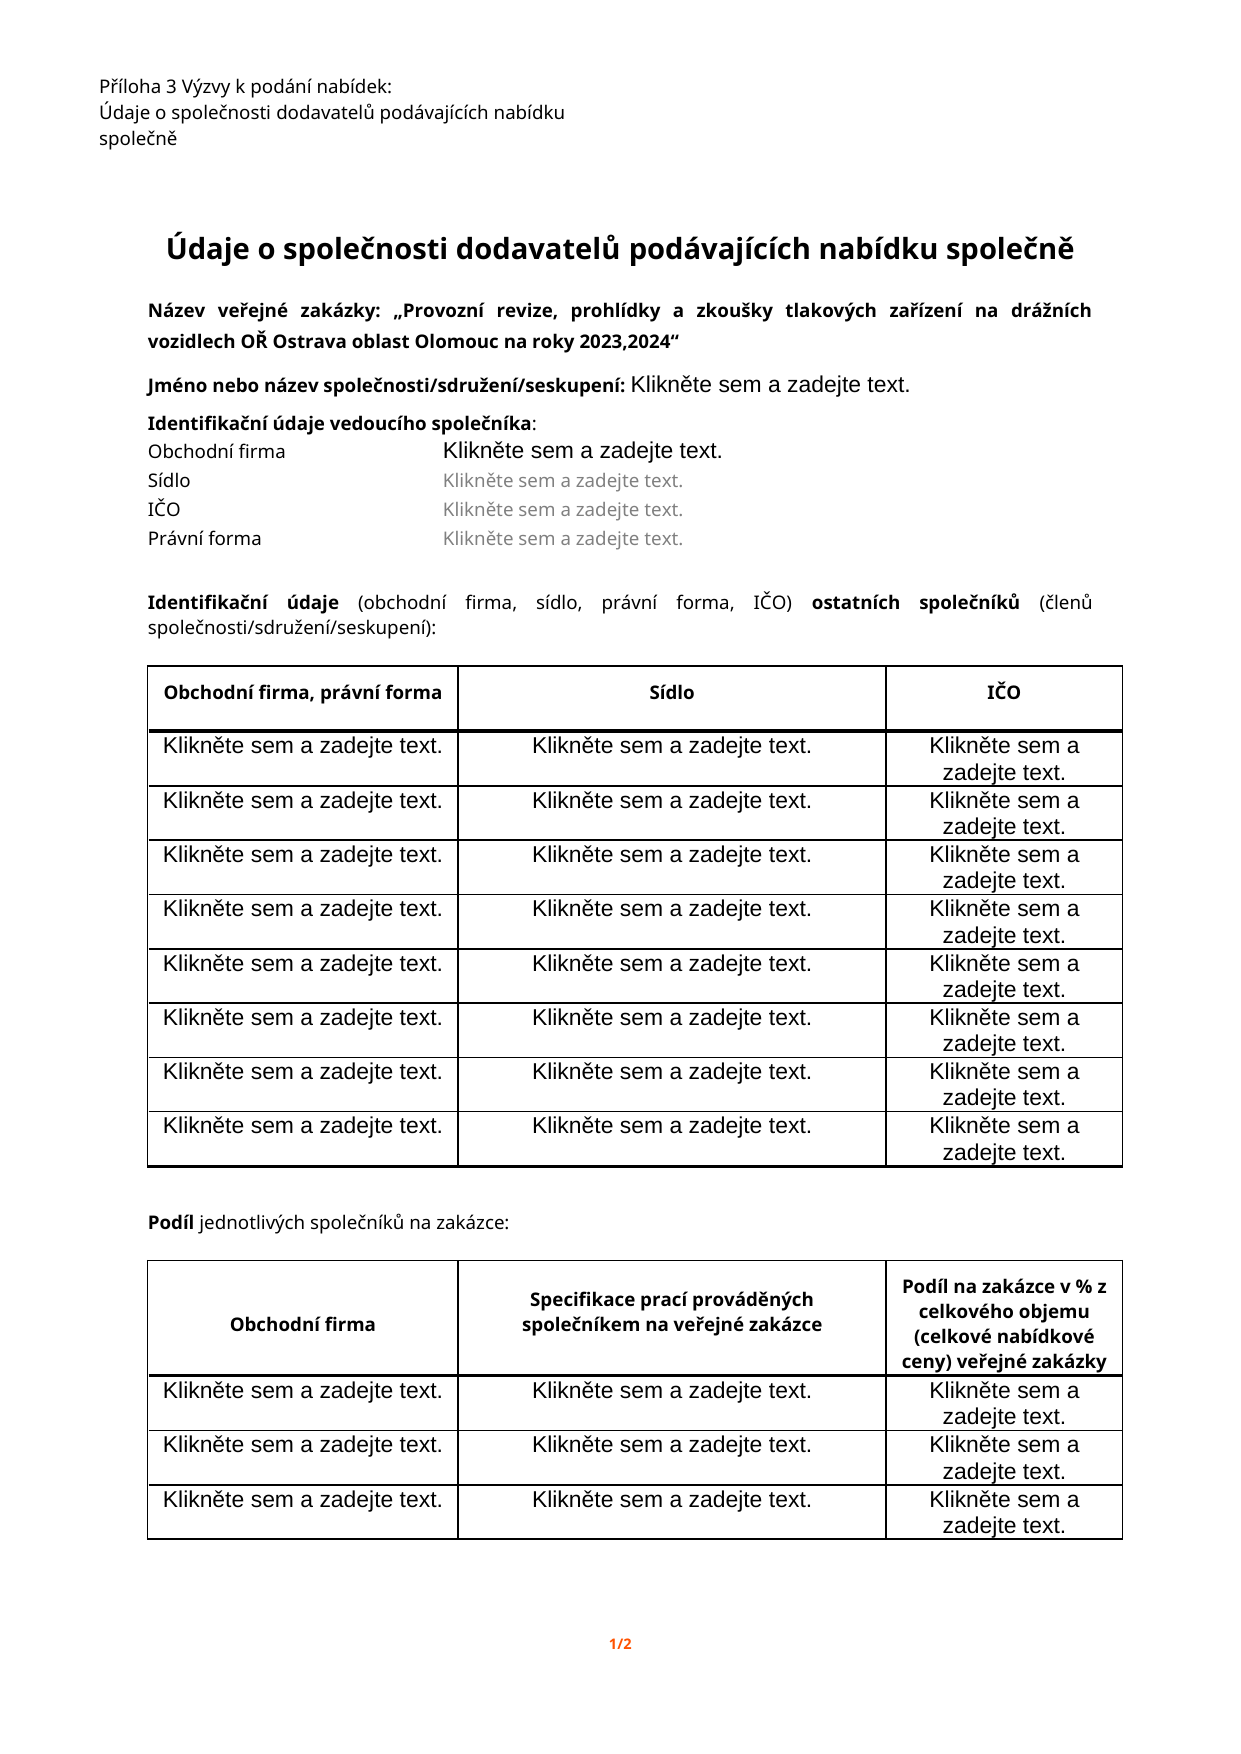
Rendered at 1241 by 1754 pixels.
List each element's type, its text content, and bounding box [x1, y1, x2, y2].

text Obchodní firma [148, 436, 1093, 465]
text Identifikační údaje (obchodní firma, sídlo, právní forma, IČO) ostatních společníků (členů společnosti/sdružení/seskupení): [148, 590, 1093, 640]
text Podíl jednotlivých společníků na zakázce: [148, 1210, 1093, 1260]
text Právní forma [148, 523, 1093, 552]
table_header Podíl na zakázce v % z celkového objemu (celkové nabídkové ceny) veřejné zakázky [887, 1261, 1122, 1374]
title Údaje o společnosti dodavatelů podávajících nabídku společně [148, 228, 1093, 268]
table_header Obchodní firma [148, 1261, 457, 1374]
text Identifikační údaje vedoucího společníka: [148, 411, 1093, 436]
text Jméno nebo název společnosti/sdružení/seskupení: [148, 367, 1093, 398]
table_header Sídlo [459, 667, 885, 729]
table_header IČO [887, 667, 1122, 729]
text IČO [148, 494, 1093, 523]
text Název veřejné zakázky: „Provozní revize, prohlídky a zkoušky tlakových zařízení na drážních vozidlech OŘ Ostrava oblast Olomouc na roky 2023,2024“ [148, 293, 1093, 355]
table_header Specifikace prací prováděných společníkem na veřejné zakázce [459, 1261, 885, 1374]
table_header Obchodní firma, právní forma [148, 667, 457, 729]
text Sídlo [148, 465, 1093, 494]
